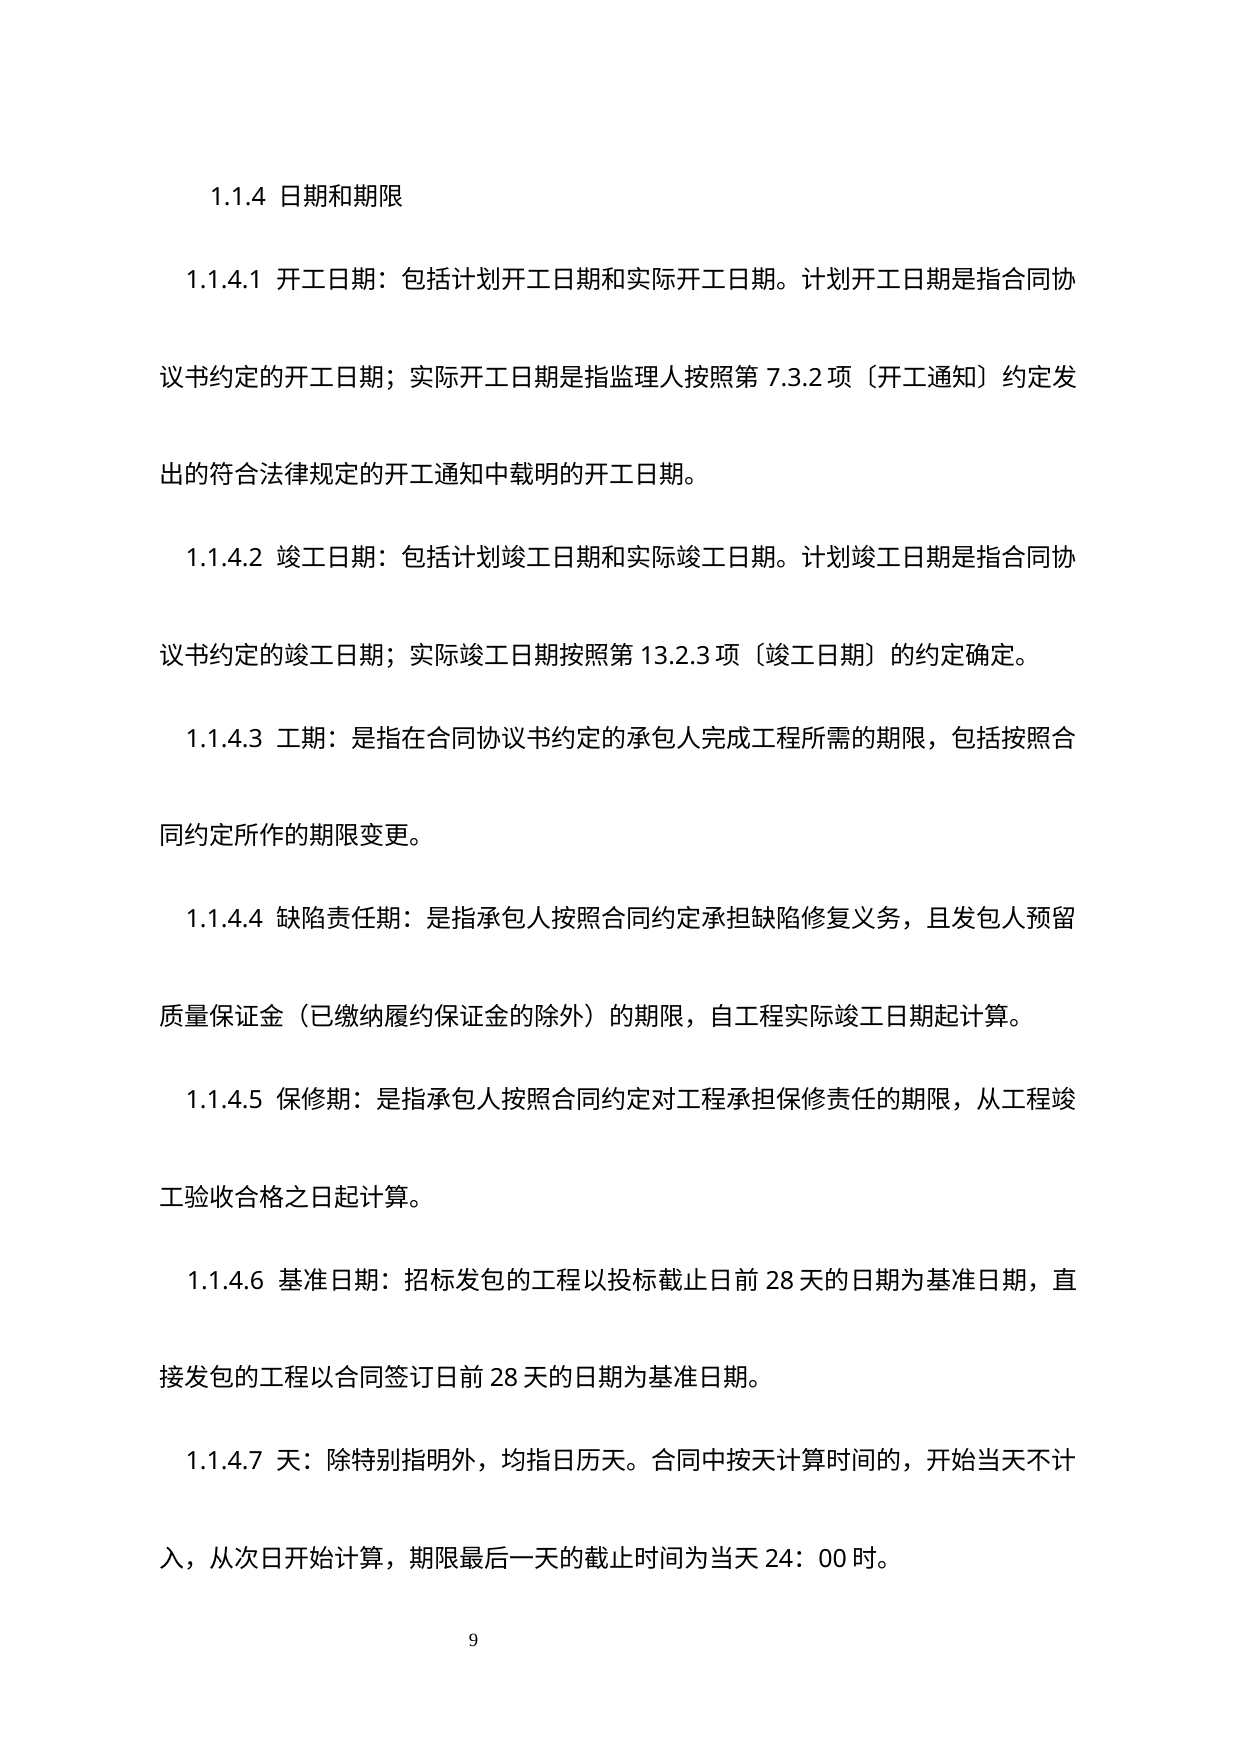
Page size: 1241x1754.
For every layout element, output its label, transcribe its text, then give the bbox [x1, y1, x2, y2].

text 1.1.4.3 工期：是指在合同协议书约定的承包人完成工程所需的期限，包括按照合同约定所作的期限变更。 [159, 704, 1078, 866]
text 1.1.4.6 基准日期：招标发包的工程以投标截止日前28天的日期为基准日期，直接发包的工程以合同签订日前28天的日期为基准日期。 [159, 1246, 1078, 1408]
text 1.1.4.5 保修期：是指承包人按照合同约定对工程承担保修责任的期限，从工程竣工验收合格之日起计算。 [159, 1065, 1078, 1228]
text 1.1.4.4 缺陷责任期：是指承包人按照合同约定承担缺陷修复义务，且发包人预留质量保证金（已缴纳履约保证金的除外）的期限，自工程实际竣工日期起计算。 [159, 884, 1078, 1047]
text 1.1.4.7 天：除特别指明外，均指日历天。合同中按天计算时间的，开始当天不计入，从次日开始计算，期限最后一天的截止时间为当天24：00时。 [159, 1426, 1078, 1589]
text 1.1.4.2 竣工日期：包括计划竣工日期和实际竣工日期。计划竣工日期是指合同协议书约定的竣工日期；实际竣工日期按照第13.2.3项〔竣工日期〕的约定确定。 [159, 523, 1078, 686]
text 1.1.4 日期和期限 [159, 162, 1078, 227]
text 1.1.4.1 开工日期：包括计划开工日期和实际开工日期。计划开工日期是指合同协议书约定的开工日期；实际开工日期是指监理人按照第7.3.2项〔开工通知〕约定发出的符合法律规定的开工通知中载明的开工日期。 [159, 245, 1078, 505]
